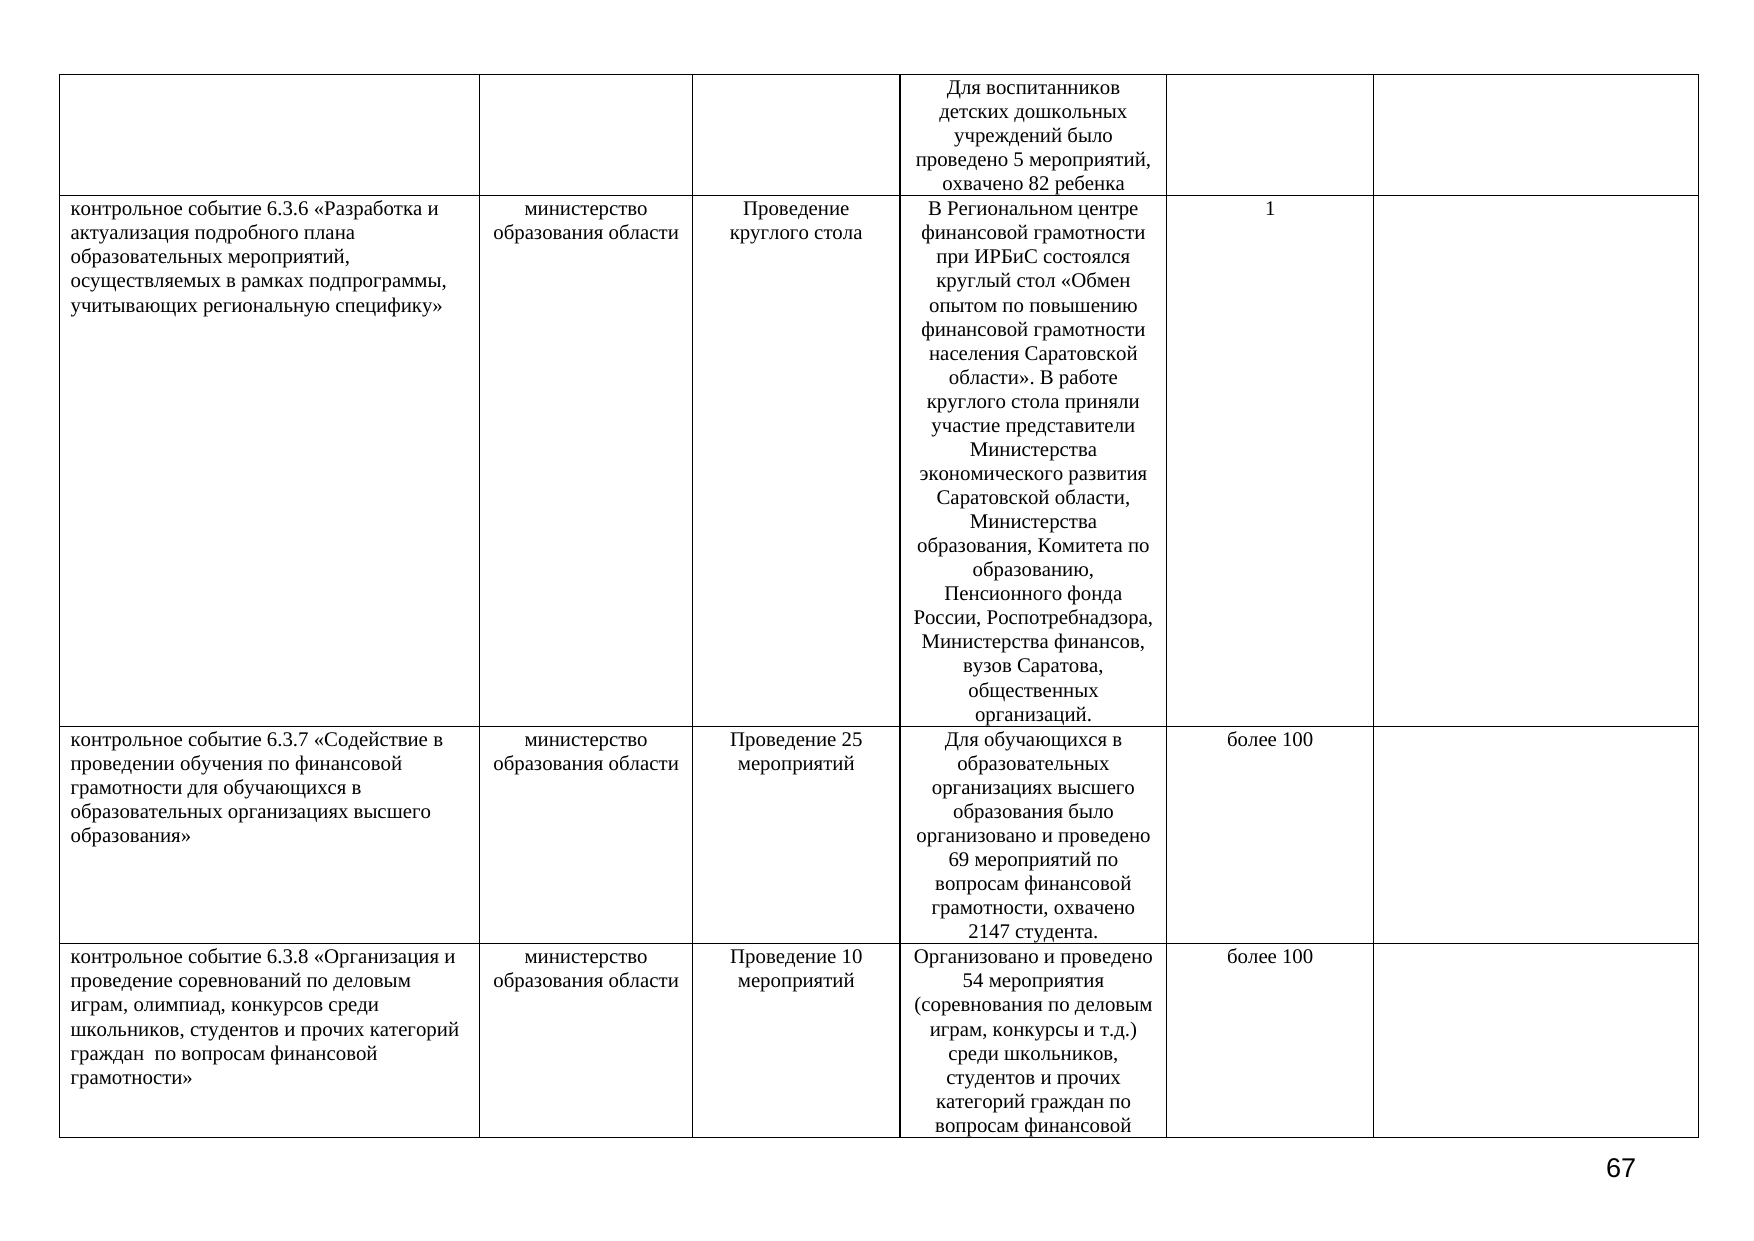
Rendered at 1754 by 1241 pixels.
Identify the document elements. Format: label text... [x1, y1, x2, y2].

table_cell более 100 [1167, 727, 1373, 943]
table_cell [693, 75, 899, 195]
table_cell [480, 944, 692, 1137]
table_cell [693, 944, 899, 1137]
table_cell [1374, 196, 1698, 726]
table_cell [60, 75, 479, 195]
table_cell министерство образования области [480, 727, 692, 943]
table_cell Для обучающихся в образовательных организациях высшего образования было организовано и проведено 69 мероприятий по вопросам финансовой грамотности, охвачено 2147 студента. [901, 727, 1166, 943]
table_cell 1 [1167, 75, 1373, 195]
table_cell Проведение круглого стола [693, 196, 899, 726]
table_cell Проведение 25 мероприятий [693, 727, 899, 943]
table_cell В Региональном центре финансовой грамотности при ИРБиС состоялся круглый стол «Обмен опытом по повышению финансовой грамотности населения Саратовской области». В работе круглого стола приняли участие представители Министерства экономического развития Саратовской области, Министерства образования, Комитета по образованию, Пенсионного фонда России, Роспотребнадзора, Министерства финансов, вузов Саратова, общественных организаций. [901, 196, 1166, 726]
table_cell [60, 944, 479, 1137]
table_cell [1374, 944, 1698, 1137]
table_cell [901, 75, 1166, 195]
table_cell [1374, 75, 1698, 195]
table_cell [901, 944, 1166, 1137]
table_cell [480, 75, 692, 195]
table_cell более 100 [1167, 944, 1373, 1137]
table_cell 1 [1167, 196, 1373, 726]
table_cell контрольное событие 6.3.6 «Разработка и актуализация подробного плана образовательных мероприятий, осуществляемых в рамках подпрограммы, учитывающих региональную специфику» [60, 196, 479, 726]
table_cell контрольное событие 6.3.7 «Содействие в проведении обучения по финансовой грамотности для обучающихся в образовательных организациях высшего образования» [60, 727, 479, 943]
table_cell министерство образования области [480, 196, 692, 726]
table_cell [1374, 727, 1698, 943]
